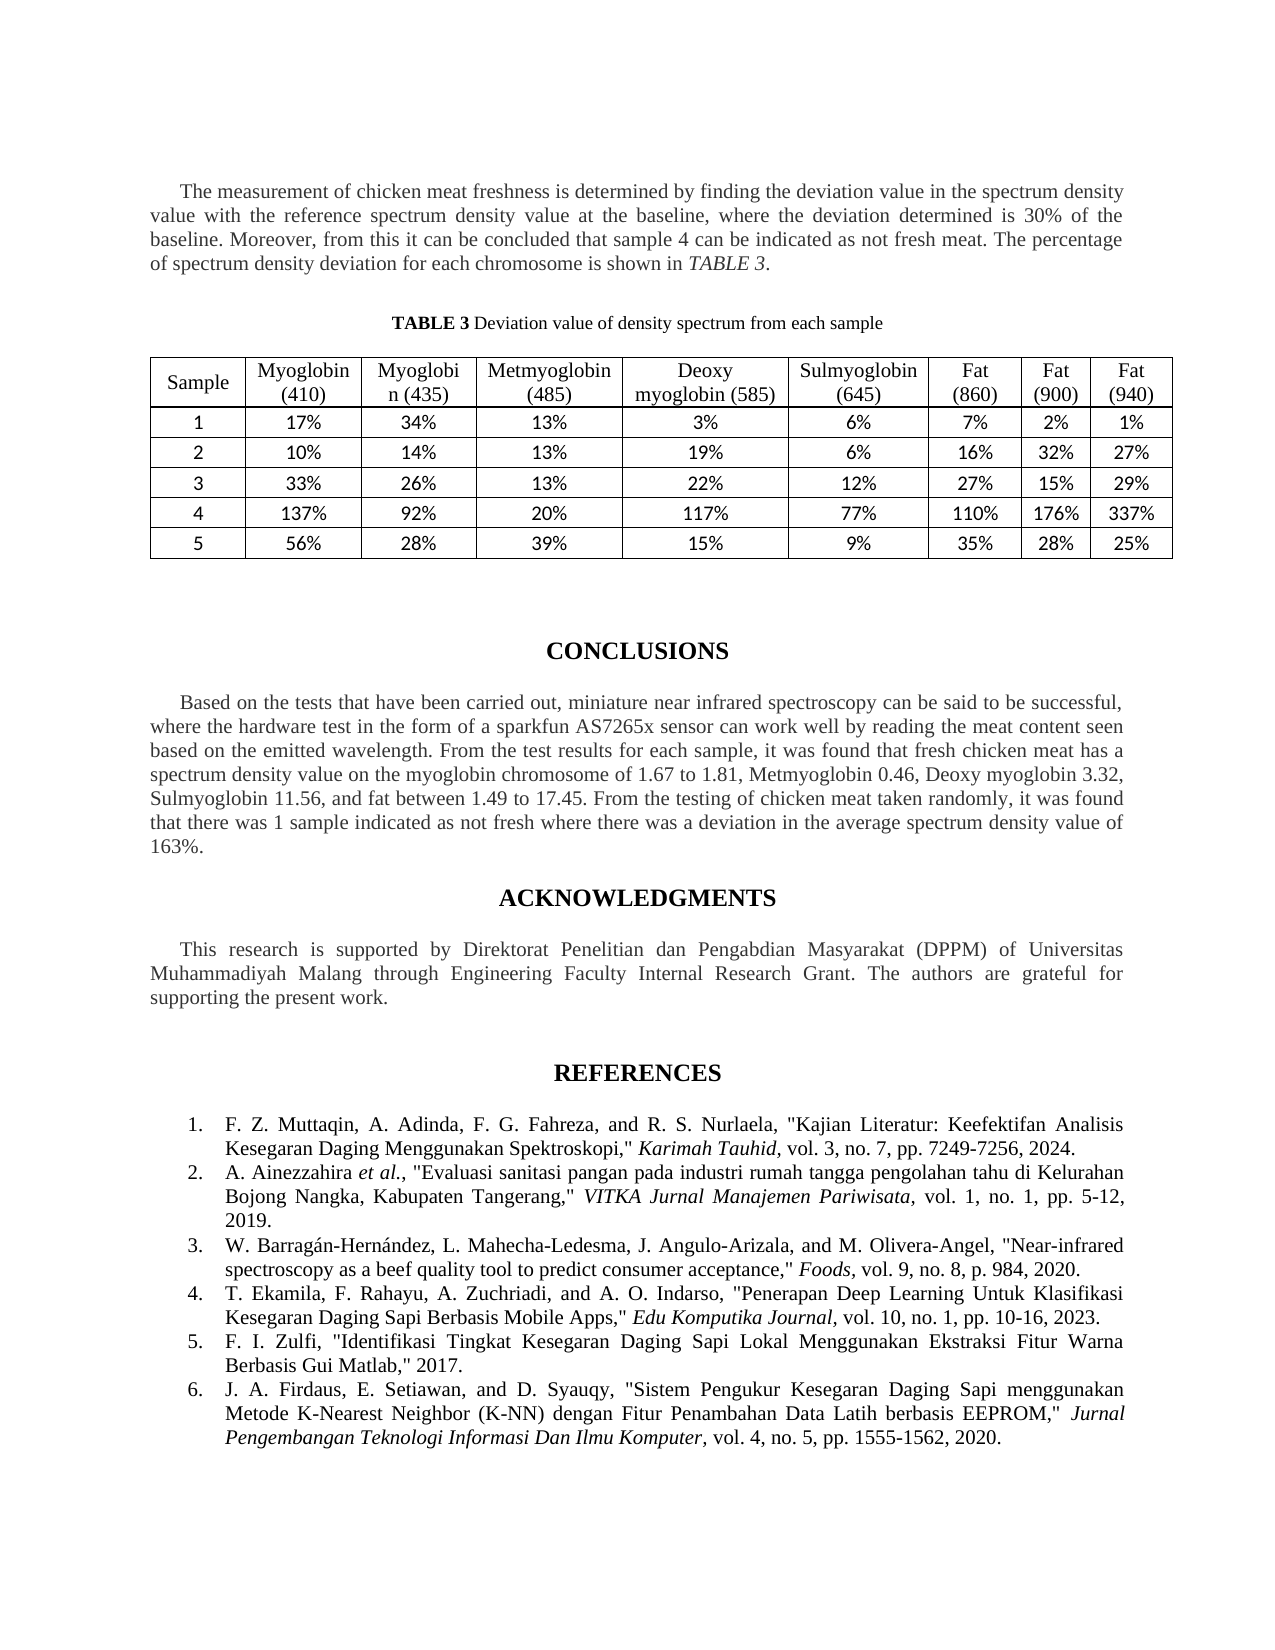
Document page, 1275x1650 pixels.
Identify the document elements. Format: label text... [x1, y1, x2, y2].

table_cell 12% [789, 468, 928, 497]
table_cell 1 [151, 408, 245, 437]
table_cell 16% [929, 438, 1021, 467]
list W. Barragán-Hernández, L. Mahecha-Ledesma, J. Angulo-Arizala, and M. Olivera-Angel, "Near-infrared spectroscopy as a beef quality tool to predict consumer acceptance," Foods, vol. 9, no. 8, p. 984, 2020. [187, 1232, 1125, 1281]
subtitle References [150, 1058, 1125, 1087]
table_cell 7% [929, 408, 1021, 437]
table_header Fat (940) [1091, 358, 1172, 406]
subtitle Acknowledgments [150, 883, 1125, 912]
table_cell 14% [362, 438, 476, 467]
table_cell 13% [477, 438, 622, 467]
table_cell 9% [789, 528, 928, 557]
table_cell 33% [246, 468, 361, 497]
subtitle CONCLUSIONS [150, 636, 1125, 665]
table_cell 20% [477, 498, 622, 527]
table_cell 26% [362, 468, 476, 497]
table_header Myoglobin (410) [246, 358, 361, 406]
text TABLE 3 Deviation value of density spectrum from each sample [150, 312, 1125, 333]
table_header Deoxy myoglobin (585) [623, 358, 788, 406]
table_header Metmyoglobin (485) [477, 358, 622, 406]
table_cell 13% [477, 468, 622, 497]
table_cell 110% [929, 498, 1021, 527]
table_cell 32% [1022, 438, 1090, 467]
table_cell 17% [246, 408, 361, 437]
table_cell 6% [789, 438, 928, 467]
list F. Z. Muttaqin, A. Adinda, F. G. Fahreza, and R. S. Nurlaela, "Kajian Literatur: Keefektifan Analisis Kesegaran Daging Menggunakan Spektroskopi," Karimah Tauhid, vol. 3, no. 7, pp. 7249-7256, 2024. [187, 1112, 1125, 1160]
table_cell 337% [1091, 498, 1172, 527]
table_cell 117% [623, 498, 788, 527]
table_cell 25% [1091, 528, 1172, 557]
table_cell 39% [477, 528, 622, 557]
table_cell 137% [246, 498, 361, 527]
table_cell 56% [246, 528, 361, 557]
table_cell 34% [362, 408, 476, 437]
table_cell 1% [1091, 408, 1172, 437]
table_cell 27% [1091, 438, 1172, 467]
table_cell 10% [246, 438, 361, 467]
table_cell 5 [151, 528, 245, 557]
table_cell 28% [362, 528, 476, 557]
list F. I. Zulfi, "Identifikasi Tingkat Kesegaran Daging Sapi Lokal Menggunakan Ekstraksi Fitur Warna Berbasis Gui Matlab," 2017. [187, 1329, 1125, 1377]
table_cell 176% [1022, 498, 1090, 527]
table_cell 22% [623, 468, 788, 497]
table_cell 3 [151, 468, 245, 497]
list T. Ekamila, F. Rahayu, A. Zuchriadi, and A. O. Indarso, "Penerapan Deep Learning Untuk Klasifikasi Kesegaran Daging Sapi Berbasis Mobile Apps," Edu Komputika Journal, vol. 10, no. 1, pp. 10-16, 2023. [187, 1281, 1125, 1329]
table_header Sample [151, 358, 245, 406]
list Based on the tests that have been carried out, miniature near infrared spectroscopy can be said to be successful, where the hardware test in the form of a sparkfun AS7265x sensor can work well by reading the meat content seen based on the emitted wavelength. From the test results for each sample, it was found that fresh chicken meat has a spectrum density value on the myoglobin chromosome of 1.67 to 1.81, Metmyoglobin 0.46, Deoxy myoglobin 3.32, Sulmyoglobin 11.56, and fat between 1.49 to 17.45. From the testing of chicken meat taken randomly, it was found that there was 1 sample indicated as not fresh where there was a deviation in the average spectrum density value of 163%. [150, 690, 1125, 858]
table_cell 28% [1022, 528, 1090, 557]
table_cell 15% [623, 528, 788, 557]
table_header Myoglobin (435) [362, 358, 476, 406]
table_cell 77% [789, 498, 928, 527]
table_cell 92% [362, 498, 476, 527]
table_header Fat (900) [1022, 358, 1090, 406]
table_cell 2 [151, 438, 245, 467]
table_cell 2% [1022, 408, 1090, 437]
table_cell 6% [789, 408, 928, 437]
table_cell 15% [1022, 468, 1090, 497]
table_cell 29% [1091, 468, 1172, 497]
table_cell 35% [929, 528, 1021, 557]
table_cell 4 [151, 498, 245, 527]
table_cell 27% [929, 468, 1021, 497]
table_cell 3% [623, 408, 788, 437]
table_cell 13% [477, 408, 622, 437]
list The measurement of chicken meat freshness is determined by finding the deviation value in the spectrum density value with the reference spectrum density value at the baseline, where the deviation determined is 30% of the baseline. Moreover, from this it can be concluded that sample 4 can be indicated as not fresh meat. The percentage of spectrum density deviation for each chromosome is shown in TABLE 3. [150, 179, 1125, 275]
table_header Sulmyoglobin (645) [789, 358, 928, 406]
table_header Fat (860) [929, 358, 1021, 406]
table_cell 19% [623, 438, 788, 467]
list A. Ainezzahira et al., "Evaluasi sanitasi pangan pada industri rumah tangga pengolahan tahu di Kelurahan Bojong Nangka, Kabupaten Tangerang," VITKA Jurnal Manajemen Pariwisata, vol. 1, no. 1, pp. 5-12, 2019. [187, 1160, 1125, 1232]
list J. A. Firdaus, E. Setiawan, and D. Syauqy, "Sistem Pengukur Kesegaran Daging Sapi menggunakan Metode K-Nearest Neighbor (K-NN) dengan Fitur Penambahan Data Latih berbasis EEPROM," Jurnal Pengembangan Teknologi Informasi Dan Ilmu Komputer, vol. 4, no. 5, pp. 1555-1562, 2020. [187, 1377, 1125, 1449]
text This research is supported by Direktorat Penelitian dan Pengabdian Masyarakat (DPPM) of Universitas Muhammadiyah Malang through Engineering Faculty Internal Research Grant. The authors are grateful for supporting the present work. [150, 937, 1125, 1009]
